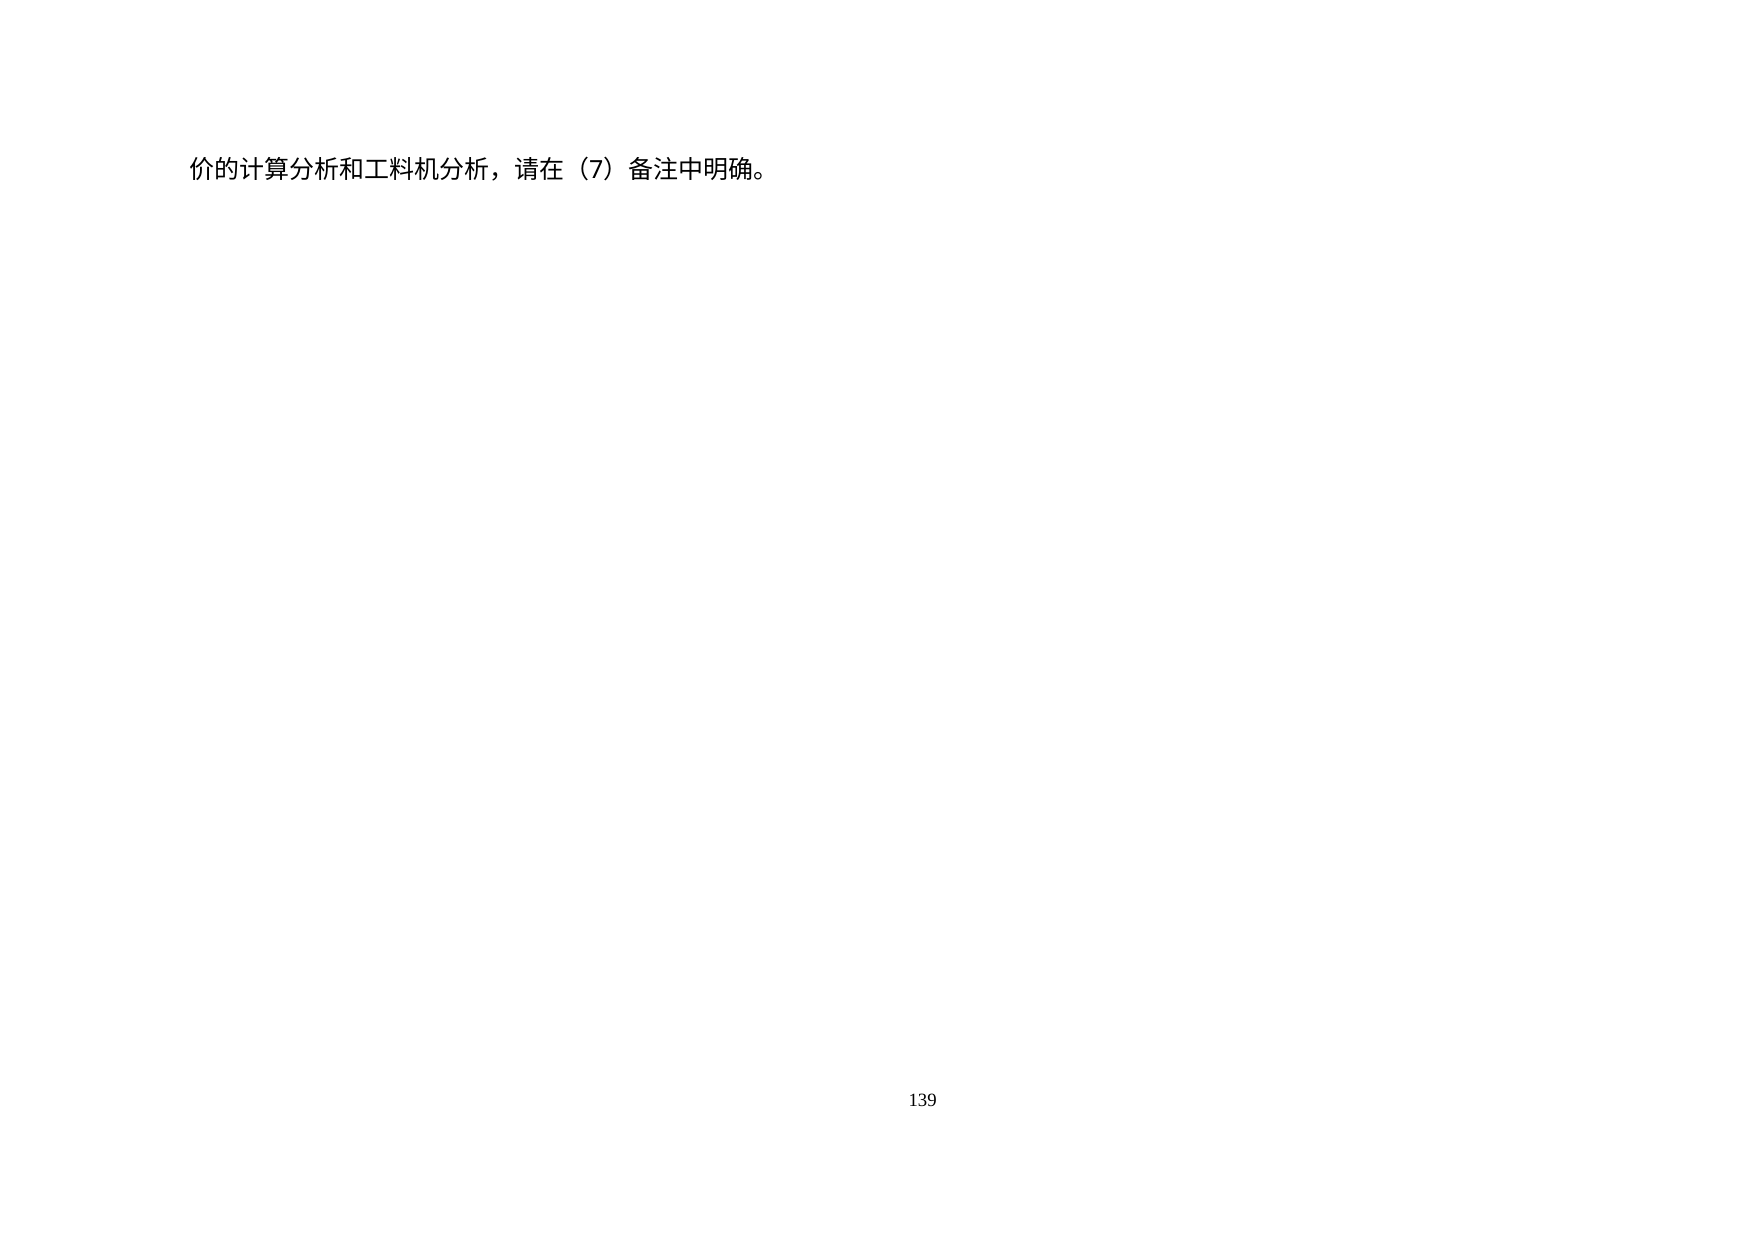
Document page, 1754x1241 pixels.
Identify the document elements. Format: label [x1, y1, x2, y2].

text [189, 135, 1612, 200]
